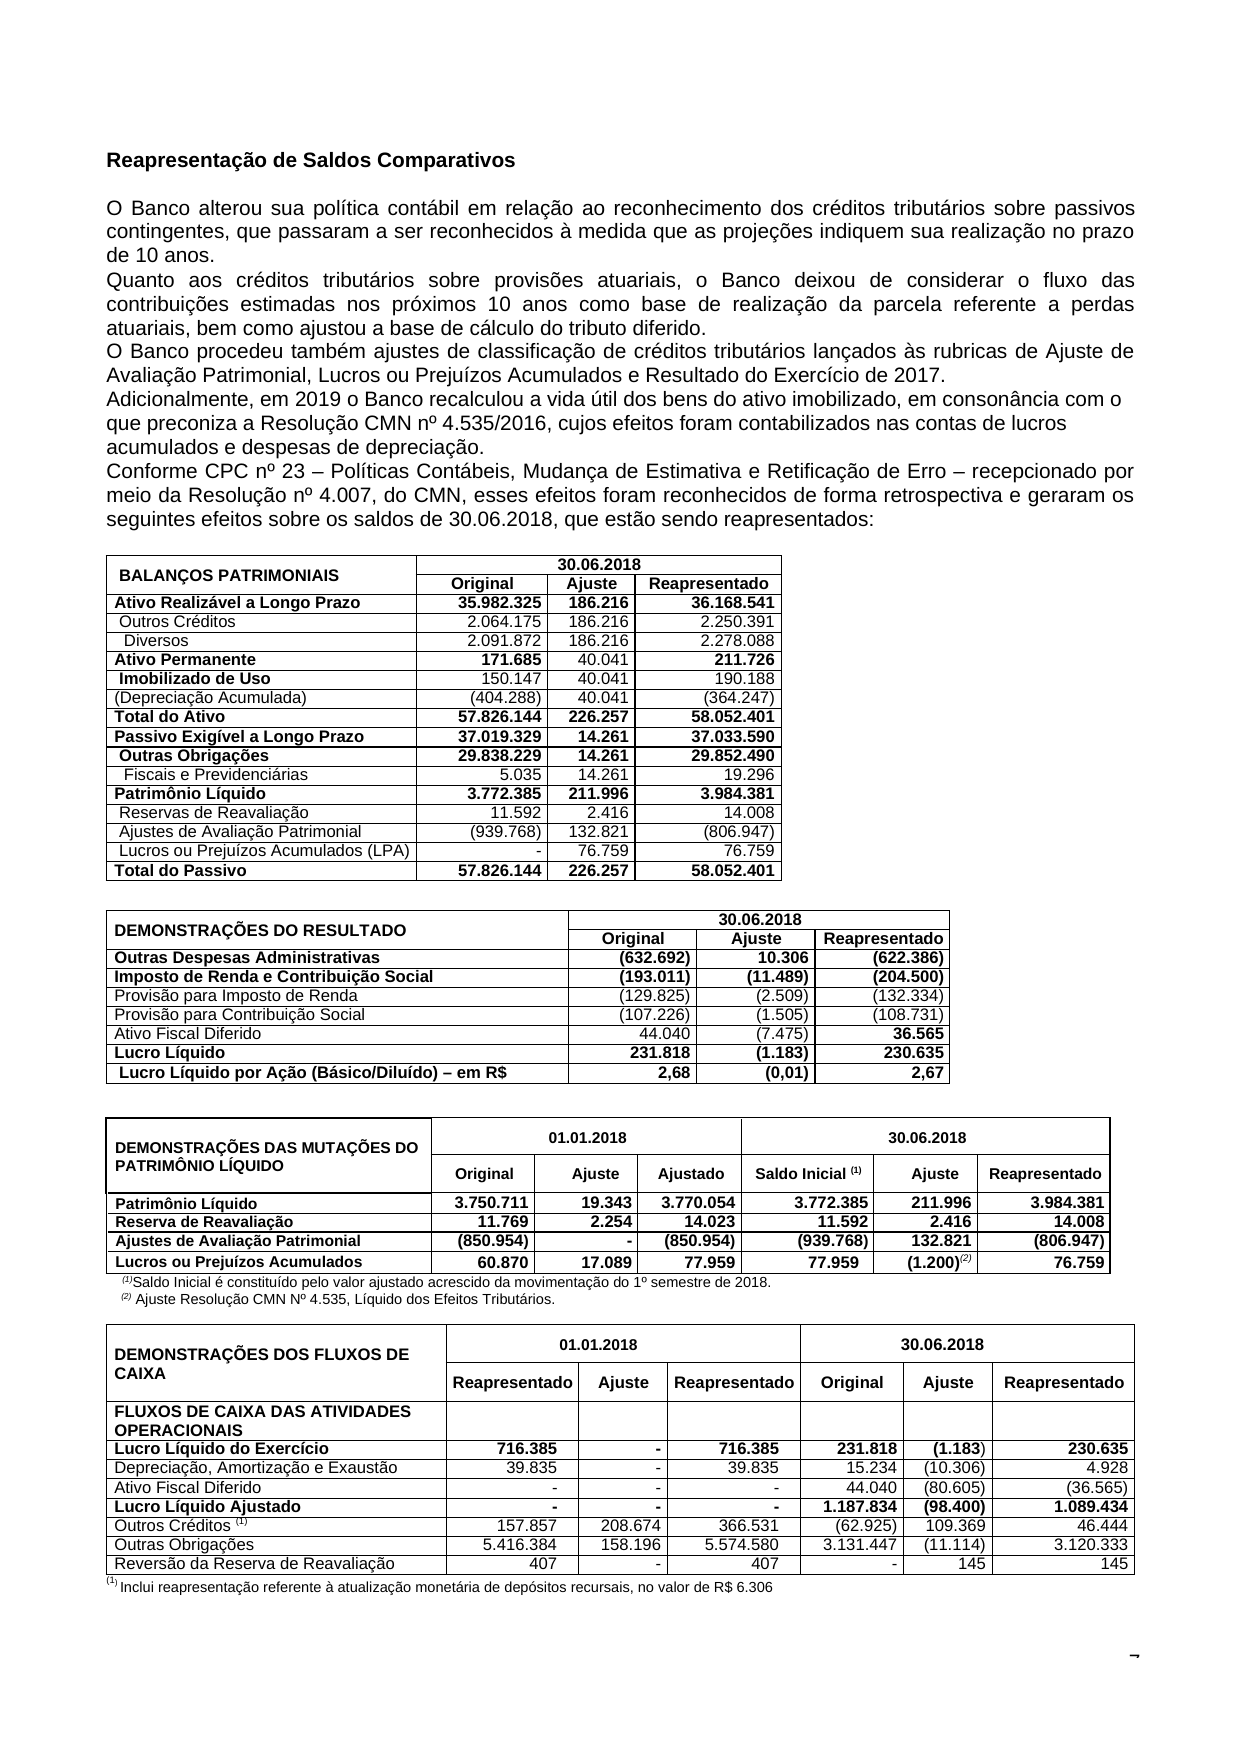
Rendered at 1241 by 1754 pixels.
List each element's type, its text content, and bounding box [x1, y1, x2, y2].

text Adicionalmente, em 2019 o Banco recalculou a vida útil dos bens do ativo imobilizado, em consonância com o que preconiza a Resolução CMN nº 4.535/2016, cujos efeitos foram contabilizados nas contas de lucros acumulados e despesas de depreciação. [106, 387, 1126, 459]
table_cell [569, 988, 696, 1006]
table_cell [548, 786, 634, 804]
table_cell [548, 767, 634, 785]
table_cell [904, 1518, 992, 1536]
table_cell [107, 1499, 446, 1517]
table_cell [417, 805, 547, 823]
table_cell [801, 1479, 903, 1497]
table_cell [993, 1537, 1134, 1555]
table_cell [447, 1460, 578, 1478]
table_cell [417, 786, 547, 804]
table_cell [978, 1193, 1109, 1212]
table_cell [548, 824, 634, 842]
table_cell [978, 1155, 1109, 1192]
text O Banco procedeu também ajustes de classificação de créditos tributários lançados às rubricas de Ajuste de Avaliação Patrimonial, Lucros ou Prejuízos Acumulados e Resultado do Exercício de 2017. [106, 339, 1137, 387]
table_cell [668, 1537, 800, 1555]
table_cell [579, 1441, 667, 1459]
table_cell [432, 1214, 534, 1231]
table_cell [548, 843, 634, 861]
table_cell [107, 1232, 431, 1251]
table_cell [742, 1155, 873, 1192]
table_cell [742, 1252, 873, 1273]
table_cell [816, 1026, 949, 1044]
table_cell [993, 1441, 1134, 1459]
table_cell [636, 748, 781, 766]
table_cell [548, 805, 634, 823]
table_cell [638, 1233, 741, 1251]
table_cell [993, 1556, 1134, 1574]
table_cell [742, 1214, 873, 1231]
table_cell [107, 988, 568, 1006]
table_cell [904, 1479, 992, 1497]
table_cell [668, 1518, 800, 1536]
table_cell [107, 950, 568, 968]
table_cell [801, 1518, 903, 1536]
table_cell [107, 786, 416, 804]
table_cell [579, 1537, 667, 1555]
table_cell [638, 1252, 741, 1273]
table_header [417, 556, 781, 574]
text Quanto aos créditos tributários sobre provisões atuariais, o Banco deixou de considerar o fluxo das contribuições estimadas nos próximos 10 anos como base de realização da parcela referente a perdas atuariais, bem como ajustou a base de cálculo do tributo diferido. [106, 267, 1136, 339]
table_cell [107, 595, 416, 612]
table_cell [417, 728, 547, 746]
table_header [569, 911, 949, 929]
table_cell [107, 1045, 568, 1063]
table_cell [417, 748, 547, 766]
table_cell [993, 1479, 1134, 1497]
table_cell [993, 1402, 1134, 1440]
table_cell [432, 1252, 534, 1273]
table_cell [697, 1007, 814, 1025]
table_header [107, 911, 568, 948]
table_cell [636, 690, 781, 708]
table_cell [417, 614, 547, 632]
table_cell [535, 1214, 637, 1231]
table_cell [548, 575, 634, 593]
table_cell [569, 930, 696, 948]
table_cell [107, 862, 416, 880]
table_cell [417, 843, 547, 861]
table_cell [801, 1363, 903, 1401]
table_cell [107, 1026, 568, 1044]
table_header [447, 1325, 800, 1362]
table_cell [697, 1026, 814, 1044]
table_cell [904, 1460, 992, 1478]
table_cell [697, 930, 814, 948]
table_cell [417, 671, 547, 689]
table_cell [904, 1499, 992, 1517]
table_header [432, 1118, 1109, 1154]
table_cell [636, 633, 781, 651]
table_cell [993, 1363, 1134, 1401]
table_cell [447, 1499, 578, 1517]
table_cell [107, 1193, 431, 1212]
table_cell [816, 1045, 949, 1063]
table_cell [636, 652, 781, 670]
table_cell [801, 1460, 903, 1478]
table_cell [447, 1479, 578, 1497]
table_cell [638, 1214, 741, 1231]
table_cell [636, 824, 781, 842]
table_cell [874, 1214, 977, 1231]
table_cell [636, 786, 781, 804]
text (1)Saldo Inicial é constituído pelo valor ajustado acrescido da movimentação do 1º semestre de 2018. [122, 1274, 1148, 1291]
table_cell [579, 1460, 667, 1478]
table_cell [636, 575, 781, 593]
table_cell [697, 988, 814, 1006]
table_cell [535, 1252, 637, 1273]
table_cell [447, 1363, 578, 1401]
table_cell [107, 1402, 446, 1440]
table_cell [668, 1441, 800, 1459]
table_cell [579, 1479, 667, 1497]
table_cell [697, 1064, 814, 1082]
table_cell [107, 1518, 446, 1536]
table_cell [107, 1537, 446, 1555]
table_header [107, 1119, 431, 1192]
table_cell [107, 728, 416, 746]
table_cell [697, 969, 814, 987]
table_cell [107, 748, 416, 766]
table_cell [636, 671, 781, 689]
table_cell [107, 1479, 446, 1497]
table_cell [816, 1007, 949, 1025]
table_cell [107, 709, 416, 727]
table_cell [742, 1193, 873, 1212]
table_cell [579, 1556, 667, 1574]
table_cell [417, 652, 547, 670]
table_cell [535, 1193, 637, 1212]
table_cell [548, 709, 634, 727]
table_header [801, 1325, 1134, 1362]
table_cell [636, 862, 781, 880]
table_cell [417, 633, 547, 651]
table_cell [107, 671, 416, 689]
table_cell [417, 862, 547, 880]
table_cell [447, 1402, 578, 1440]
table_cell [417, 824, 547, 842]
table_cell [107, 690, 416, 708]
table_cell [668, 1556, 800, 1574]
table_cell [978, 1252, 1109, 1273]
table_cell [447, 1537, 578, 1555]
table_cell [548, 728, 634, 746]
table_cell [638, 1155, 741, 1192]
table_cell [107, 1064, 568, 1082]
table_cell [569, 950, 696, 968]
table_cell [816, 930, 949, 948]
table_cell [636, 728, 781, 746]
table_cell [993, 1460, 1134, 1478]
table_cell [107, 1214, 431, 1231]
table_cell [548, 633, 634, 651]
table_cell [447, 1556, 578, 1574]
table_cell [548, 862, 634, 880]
text Conforme CPC nº 23 – Políticas Contábeis, Mudança de Estimativa e Retificação de Erro – recepcionado por meio da Resolução nº 4.007, do CMN, esses efeitos foram reconhecidos de forma retrospectiva e geraram os seguintes efeitos sobre os saldos de 30.06.2018, que estão sendo reapresentados: [106, 459, 1136, 531]
text (1) Inclui reapresentação referente à atualização monetária de depósitos recursais, no valor de R$ 6.306 [106, 1575, 1148, 1595]
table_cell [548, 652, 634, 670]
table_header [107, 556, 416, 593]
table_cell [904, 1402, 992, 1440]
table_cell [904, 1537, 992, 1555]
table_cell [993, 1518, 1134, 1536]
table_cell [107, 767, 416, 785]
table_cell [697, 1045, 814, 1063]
text (2) Ajuste Resolução CMN Nº 4.535, Líquido dos Efeitos Tributários. [121, 1291, 1148, 1308]
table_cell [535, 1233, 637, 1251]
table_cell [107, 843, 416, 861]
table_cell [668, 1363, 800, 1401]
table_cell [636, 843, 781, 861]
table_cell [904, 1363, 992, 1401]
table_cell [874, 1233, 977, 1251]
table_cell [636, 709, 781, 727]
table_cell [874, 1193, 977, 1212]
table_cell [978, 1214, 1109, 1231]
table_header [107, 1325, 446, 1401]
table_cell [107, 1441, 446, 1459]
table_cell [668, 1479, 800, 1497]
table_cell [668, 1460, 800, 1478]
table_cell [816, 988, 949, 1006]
text O Banco alterou sua política contábil em relação ao reconhecimento dos créditos tributários sobre passivos contingentes, que passaram a ser reconhecidos à medida que as projeções indiquem sua realização no prazo de 10 anos. [106, 195, 1137, 267]
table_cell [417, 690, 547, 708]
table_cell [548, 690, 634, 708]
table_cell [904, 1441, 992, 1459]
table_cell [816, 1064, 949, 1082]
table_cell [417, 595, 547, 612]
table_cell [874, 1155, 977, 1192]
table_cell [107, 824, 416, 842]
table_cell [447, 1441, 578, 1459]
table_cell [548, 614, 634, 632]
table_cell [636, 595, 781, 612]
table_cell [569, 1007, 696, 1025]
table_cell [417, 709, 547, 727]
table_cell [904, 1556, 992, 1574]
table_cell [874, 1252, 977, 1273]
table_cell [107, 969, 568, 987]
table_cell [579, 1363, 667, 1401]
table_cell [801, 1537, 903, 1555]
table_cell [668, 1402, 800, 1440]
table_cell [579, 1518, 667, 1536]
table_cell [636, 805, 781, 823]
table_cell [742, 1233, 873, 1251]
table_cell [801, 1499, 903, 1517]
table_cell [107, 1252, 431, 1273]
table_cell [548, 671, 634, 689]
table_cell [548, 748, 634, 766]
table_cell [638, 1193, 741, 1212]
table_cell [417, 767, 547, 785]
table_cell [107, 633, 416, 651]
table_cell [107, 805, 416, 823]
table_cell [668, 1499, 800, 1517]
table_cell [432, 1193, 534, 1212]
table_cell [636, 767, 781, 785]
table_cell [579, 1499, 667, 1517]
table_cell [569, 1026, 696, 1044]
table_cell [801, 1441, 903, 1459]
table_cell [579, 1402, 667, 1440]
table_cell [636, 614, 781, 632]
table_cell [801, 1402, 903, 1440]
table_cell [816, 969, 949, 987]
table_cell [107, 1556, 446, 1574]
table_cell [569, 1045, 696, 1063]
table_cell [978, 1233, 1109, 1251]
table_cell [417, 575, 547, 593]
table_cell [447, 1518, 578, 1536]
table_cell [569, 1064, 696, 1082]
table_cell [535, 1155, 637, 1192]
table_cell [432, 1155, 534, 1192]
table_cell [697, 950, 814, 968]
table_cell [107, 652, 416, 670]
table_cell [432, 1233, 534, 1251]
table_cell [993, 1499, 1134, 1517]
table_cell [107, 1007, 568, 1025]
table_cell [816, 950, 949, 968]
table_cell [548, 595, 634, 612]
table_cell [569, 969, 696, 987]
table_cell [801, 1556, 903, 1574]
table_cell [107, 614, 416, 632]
subtitle Reapresentação de Saldos Comparativos [106, 147, 1148, 171]
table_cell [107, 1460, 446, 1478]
